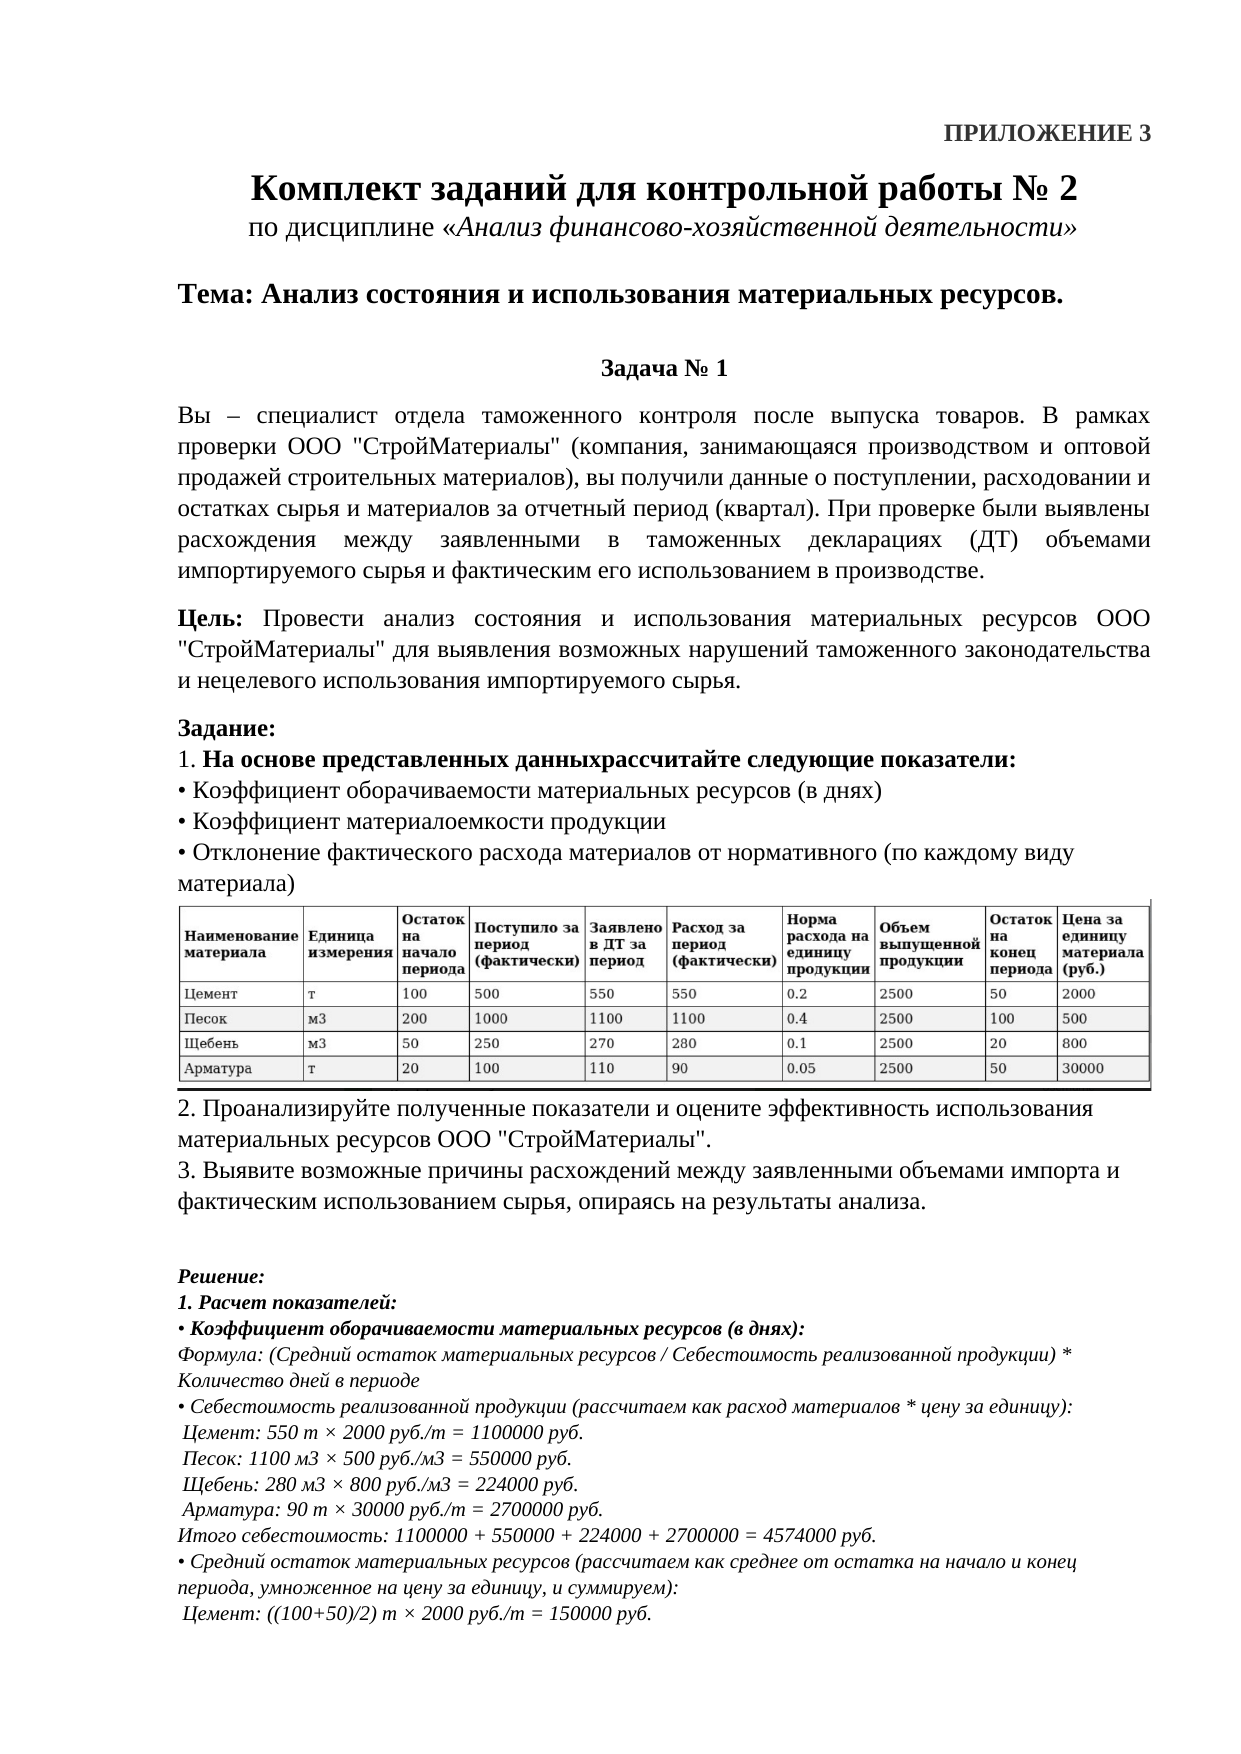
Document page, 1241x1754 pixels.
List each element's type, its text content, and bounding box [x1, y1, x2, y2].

text Задание: 1. На основе представленных данныхрассчитайте следующие показатели: • Коэффициент оборачиваемости материальных ресурсов (в днях) • Коэффициент материалоемкости продукции • Отклонение фактического расхода материалов от нормативного (по каждому виду материала) 2. Проанализируйте полученные показатели и оцените эффективность использования материальных ресурсов ООО "СтройМатериалы". 3. Выявите возможные причины расхождений между заявленными объемами импорта и фактическим использованием сырья, опираясь на результаты анализа. [177, 713, 1152, 899]
text Вы – специалист отдела таможенного контроля после выпуска товаров. В рамках проверки ООО "СтройМатериалы" (компания, занимающаяся производством и оптовой продажей строительных материалов), вы получили данные о поступлении, расходовании и остатках сырья и материалов за отчетный период (квартал). При проверке были выявлены расхождения между заявленными в таможенных декларациях (ДТ) объемами импортируемого сырья и фактическим его использованием в производстве. [177, 400, 1152, 584]
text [177, 1264, 1152, 1625]
picture [177, 899, 1152, 1091]
text по дисциплине «Анализ финансово-хозяйственной деятельности» [177, 209, 1152, 242]
text Цель: Провести анализ состояния и использования материальных ресурсов ООО "СтройМатериалы" для выявления возможных нарушений таможенного законодательства и нецелевого использования импортируемого сырья. [177, 603, 1152, 694]
text ПРИЛОЖЕНИЕ 3 [177, 118, 1152, 147]
text Тема: Анализ состояния и использования материальных ресурсов. [177, 276, 1152, 309]
text Задание: 1. На основе представленных данныхрассчитайте следующие показатели: • Коэффициент оборачиваемости материальных ресурсов (в днях) • Коэффициент материалоемкости продукции • Отклонение фактического расхода материалов от нормативного (по каждому виду материала) 2. Проанализируйте полученные показатели и оцените эффективность использования материальных ресурсов ООО "СтройМатериалы". 3. Выявите возможные причины расхождений между заявленными объемами импорта и фактическим использованием сырья, опираясь на результаты анализа. [177, 1091, 1152, 1245]
text Задача № 1 [177, 353, 1152, 381]
text Комплект заданий для контрольной работы № 2 [177, 166, 1152, 209]
